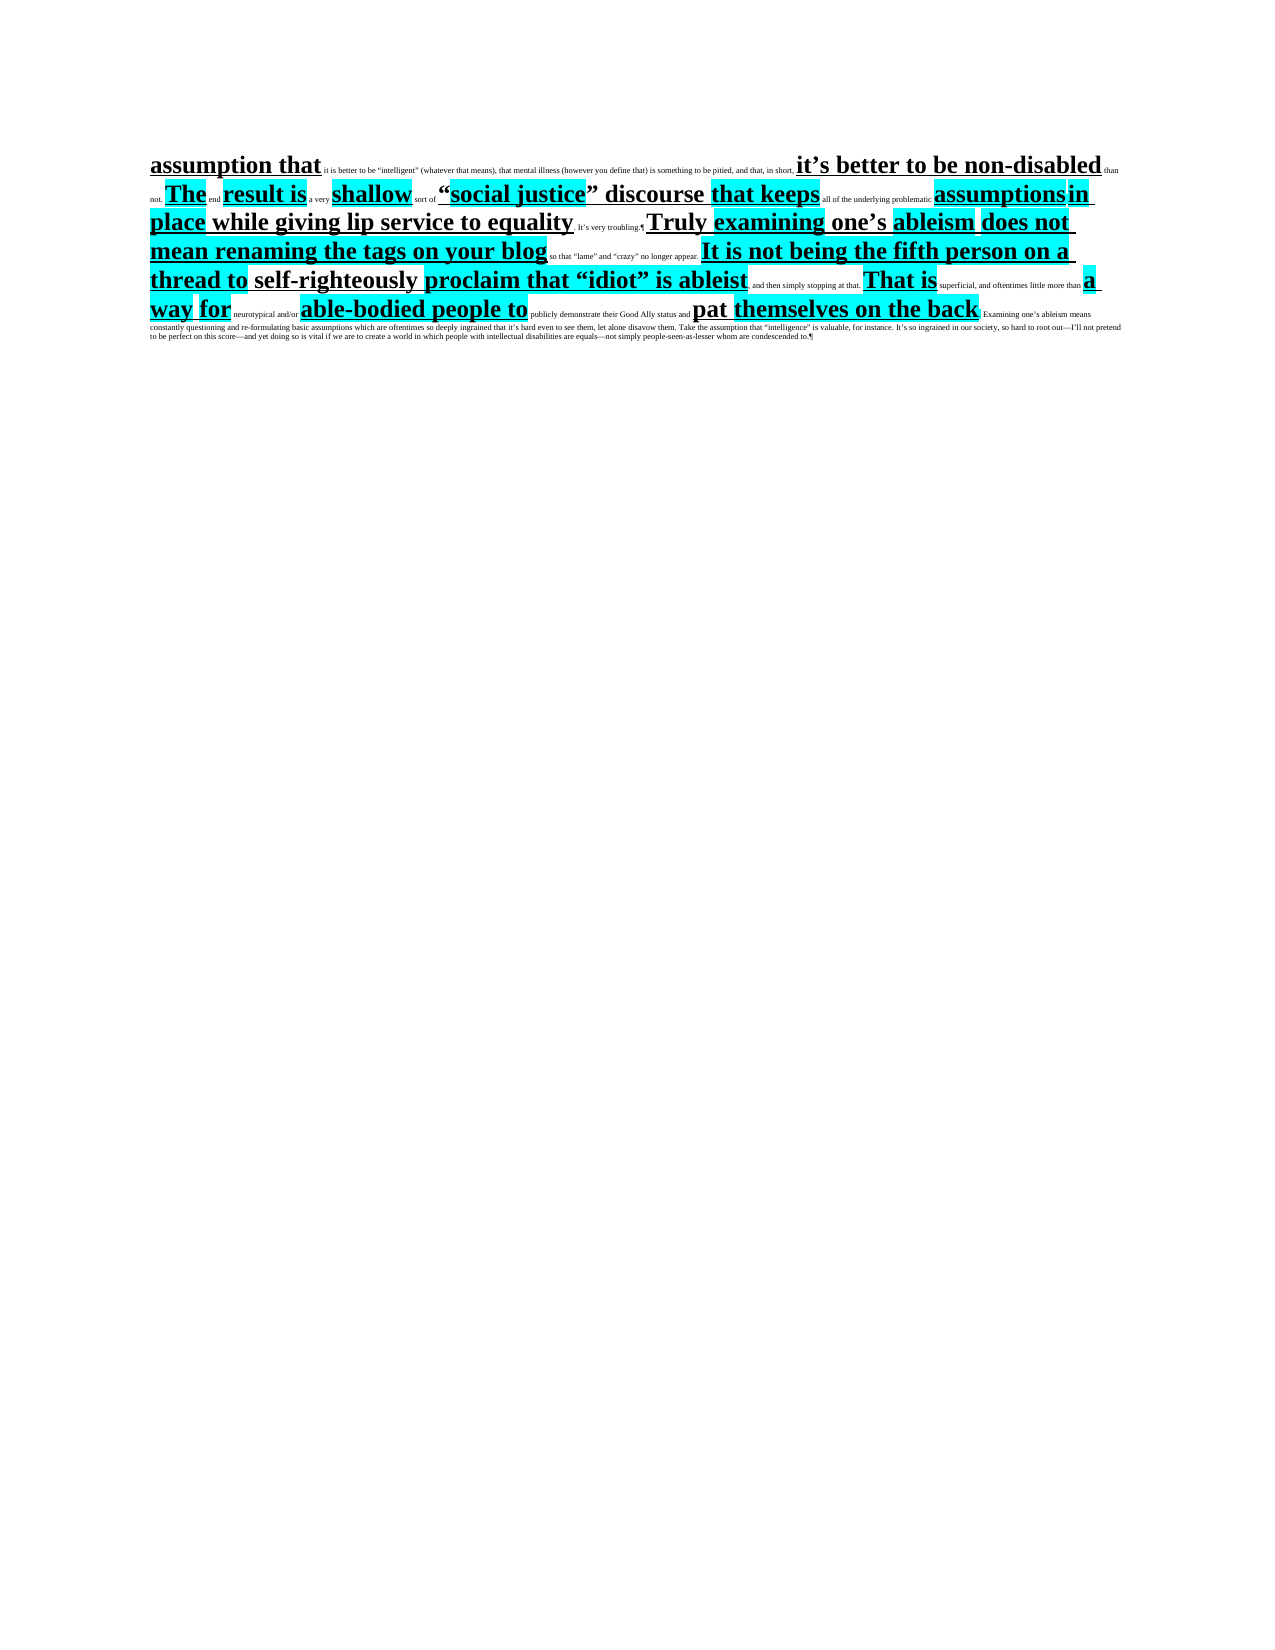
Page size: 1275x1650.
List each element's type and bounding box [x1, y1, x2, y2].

text [150, 150, 1125, 342]
